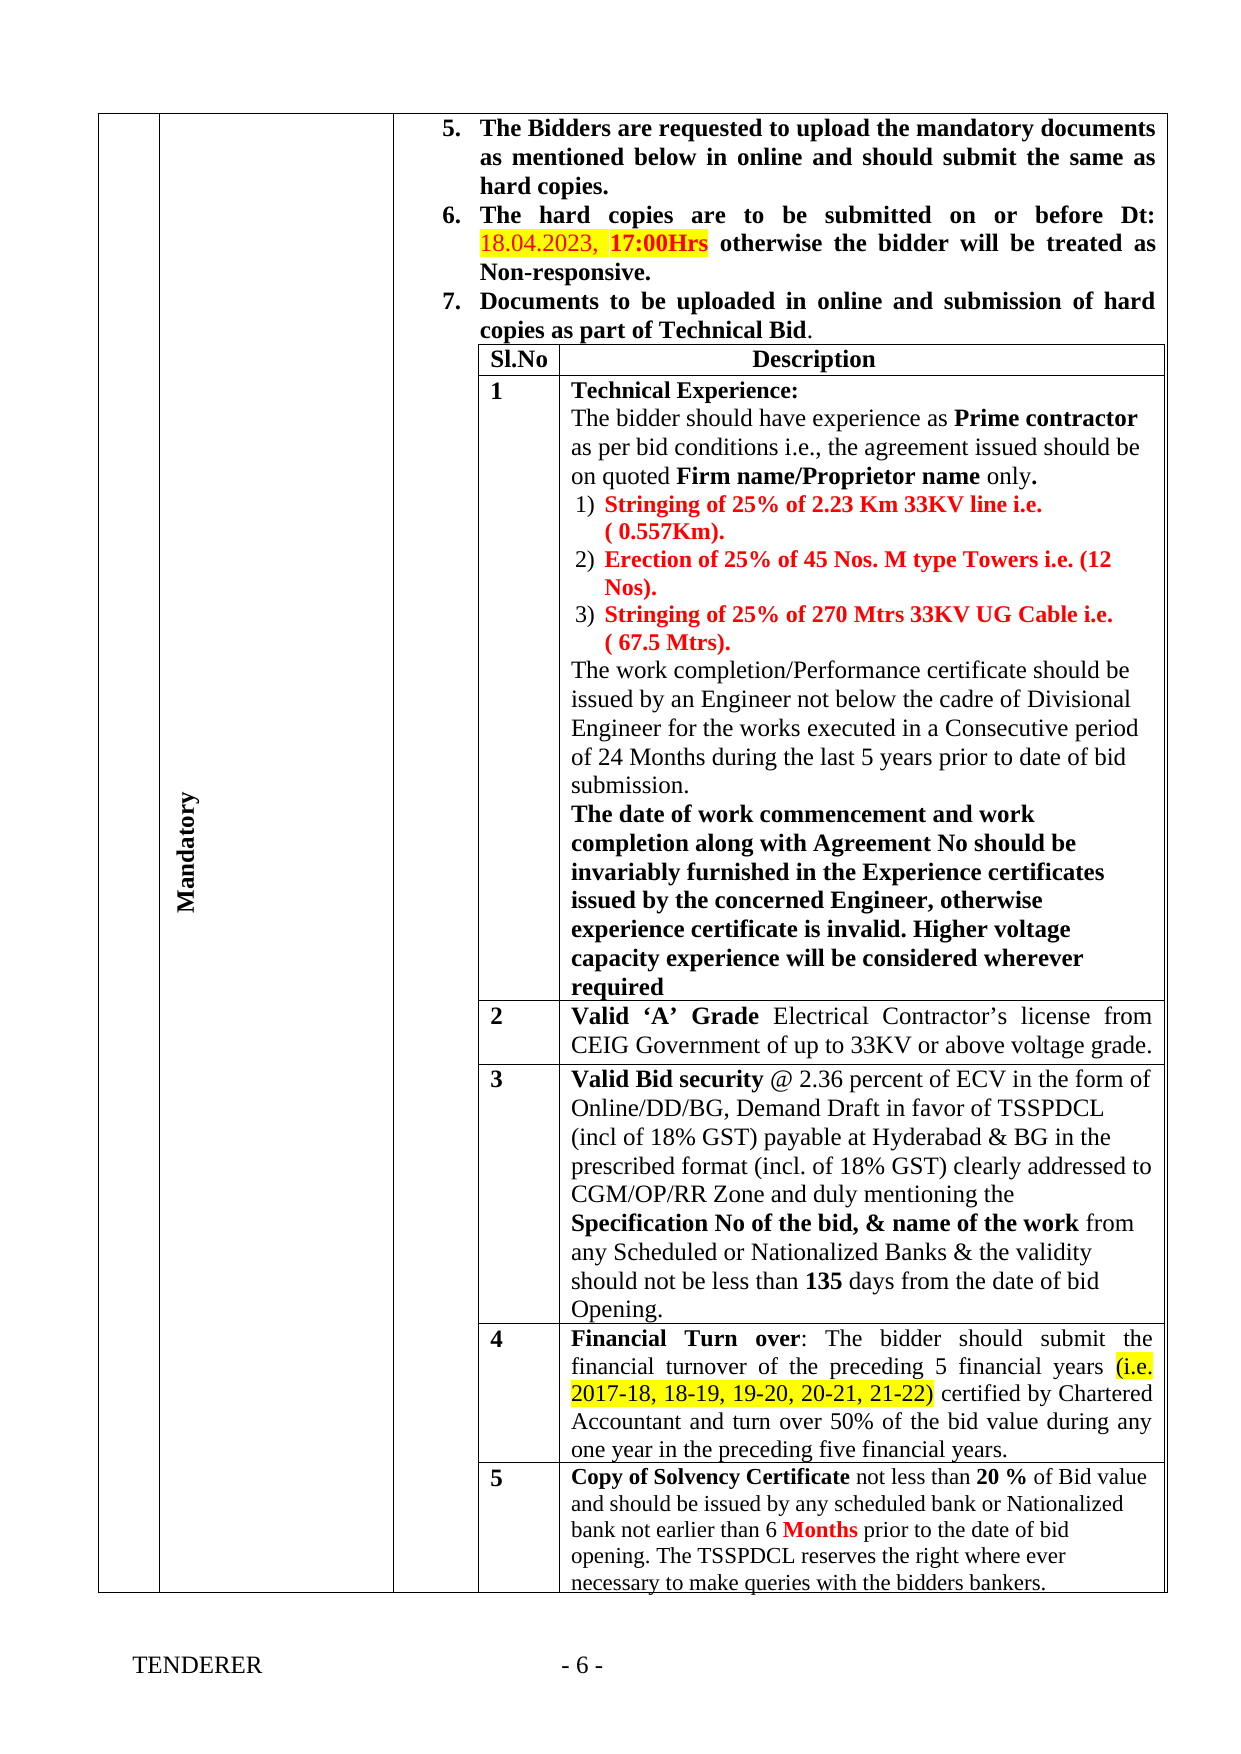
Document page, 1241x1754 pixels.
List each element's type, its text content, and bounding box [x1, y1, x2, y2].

table_header Mandatory [160, 114, 393, 1592]
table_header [394, 114, 1167, 1592]
table_header [99, 114, 159, 1592]
